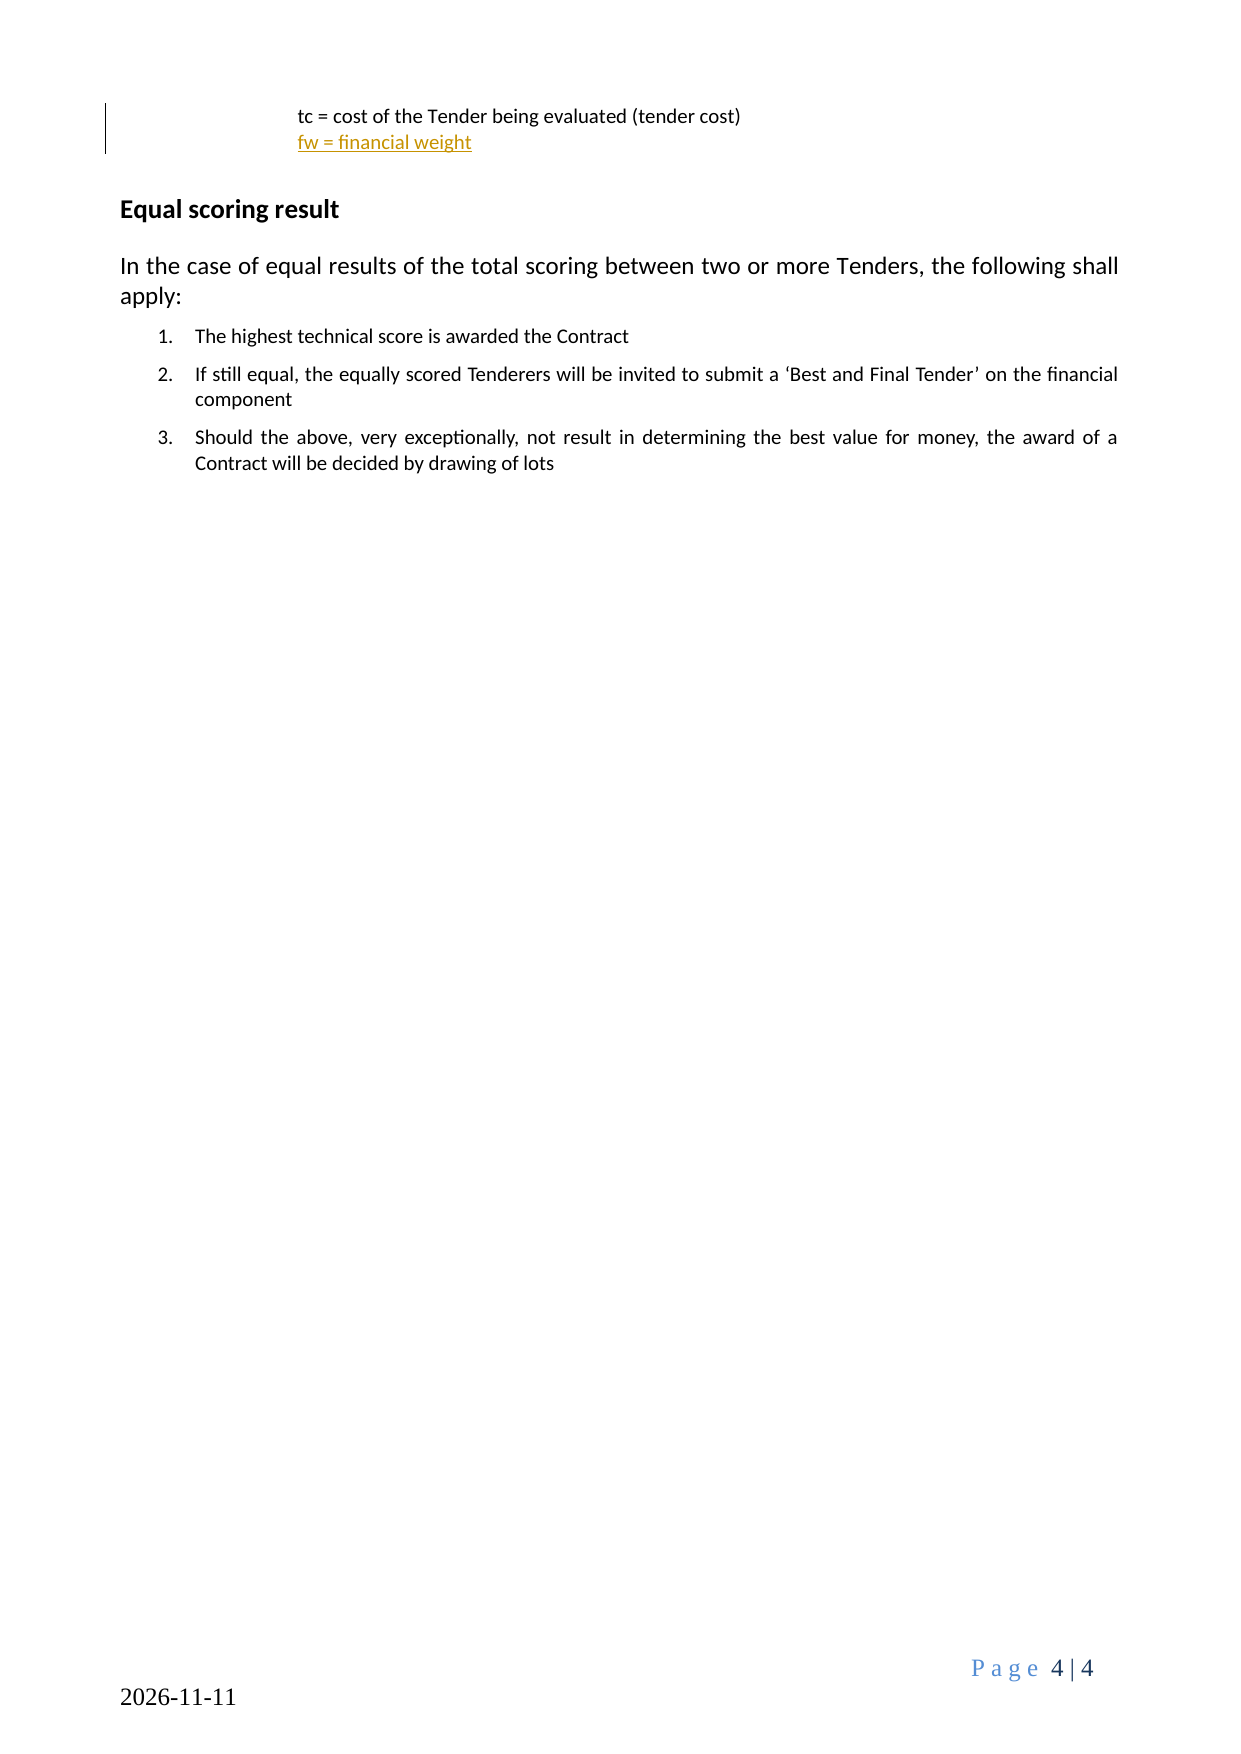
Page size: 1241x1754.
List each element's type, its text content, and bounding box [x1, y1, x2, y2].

list Should the above, very exceptionally, not result in determining the best value for money, the award of a Contract will be decided by drawing of lots [157, 424, 1120, 475]
subtitle Equal scoring result [120, 192, 1120, 225]
text In the case of equal results of the total scoring between two or more Tenders, the following shall apply: [120, 250, 1120, 311]
list The highest technical score is awarded the Contract [157, 323, 1120, 349]
list If still equal, the equally scored Tenderers will be invited to submit a ‘Best and Final Tender’ on the financial component [157, 361, 1120, 412]
text tc = cost of the Tender being evaluated (tender cost) [297, 103, 1120, 129]
